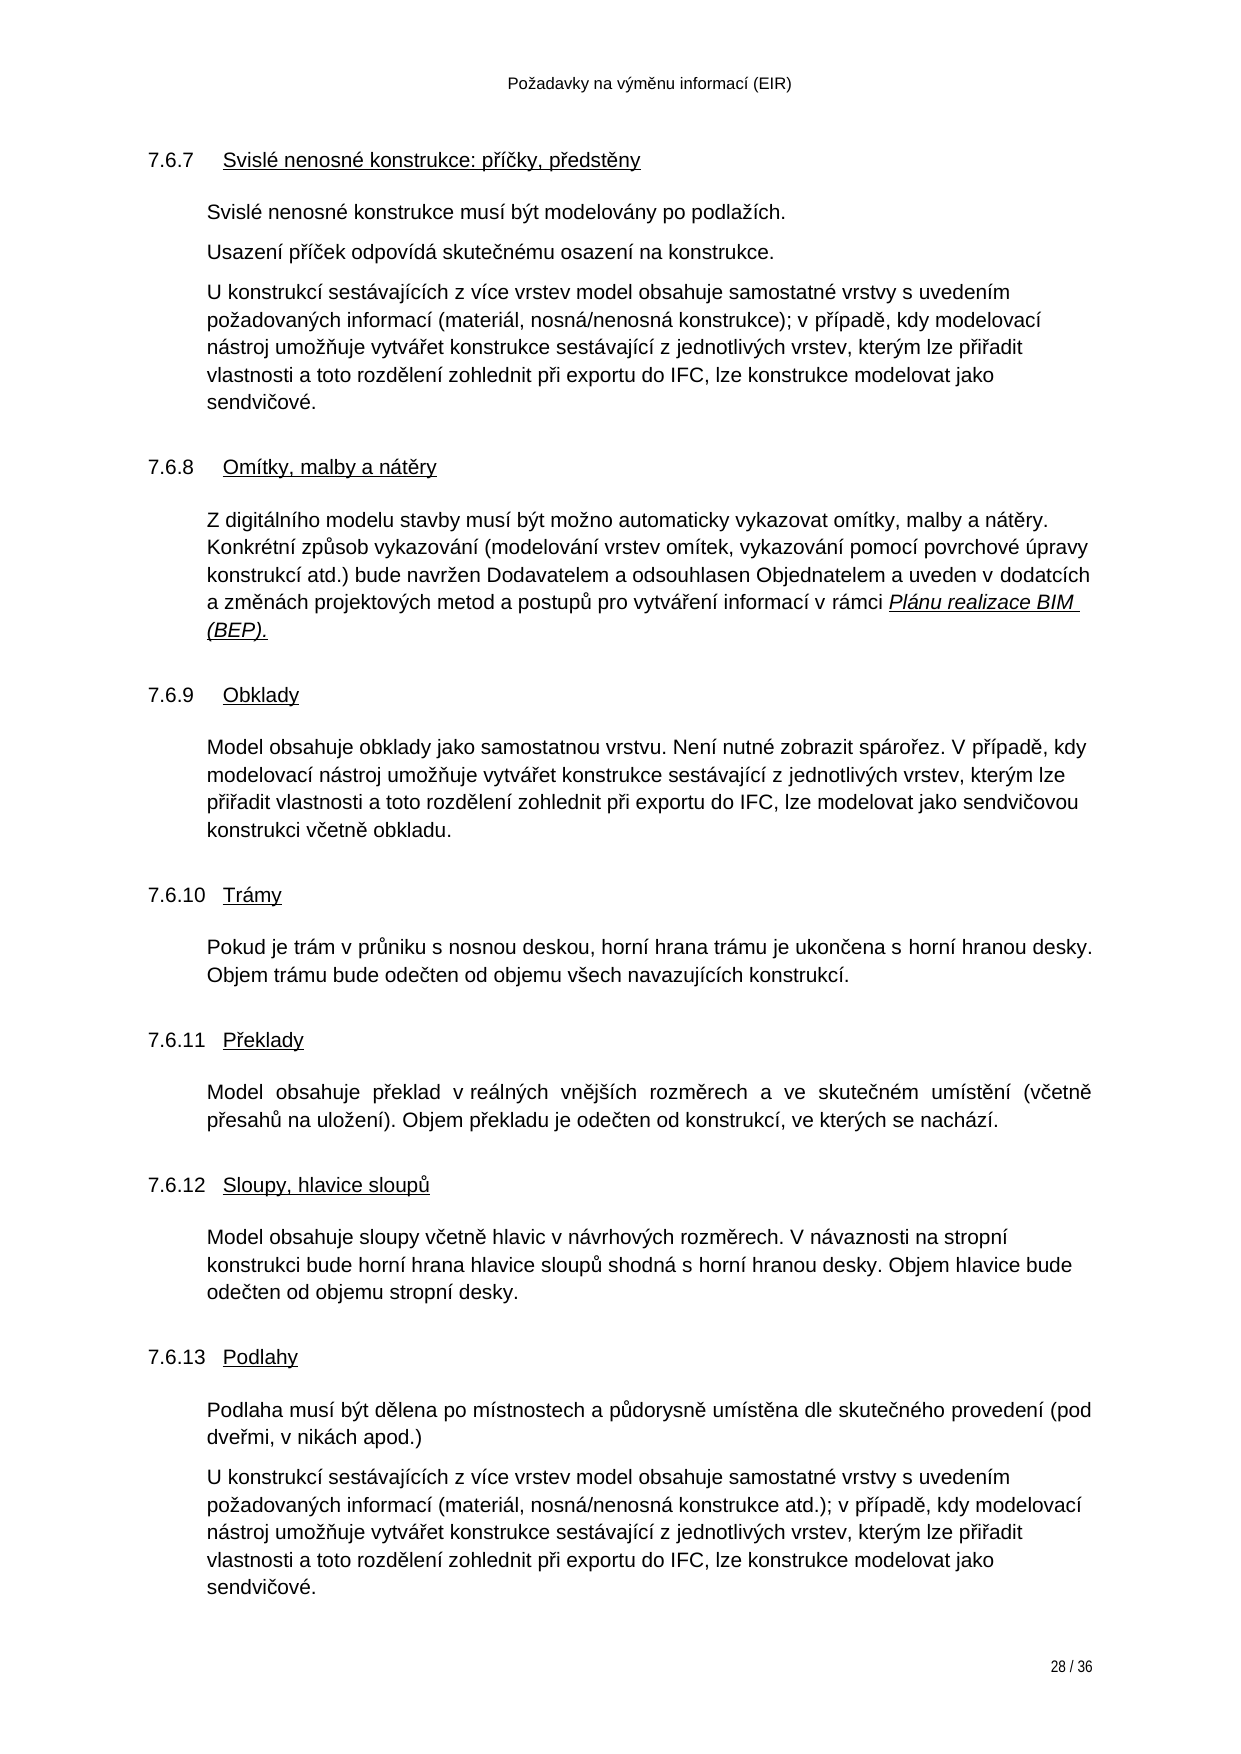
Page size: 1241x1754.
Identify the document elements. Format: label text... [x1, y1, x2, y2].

text Model obsahuje obklady jako samostatnou vrstvu. Není nutné zobrazit spárořez. V případě, kdy modelovací nástroj umožňuje vytvářet konstrukce sestávající z jednotlivých vrstev, kterým lze přiřadit vlastnosti a toto rozdělení zohlednit při exportu do IFC, lze modelovat jako sendvičovou konstrukci včetně obkladu. [207, 735, 1093, 842]
subtitle Svislé nenosné konstrukce: příčky, předstěny [148, 148, 1093, 172]
text Pokud je trám v průniku s nosnou deskou, horní hrana trámu je ukončena s horní hranou desky. Objem trámu bude odečten od objemu všech navazujících konstrukcí. [207, 935, 1093, 987]
text U konstrukcí sestávajících z více vrstev model obsahuje samostatné vrstvy s uvedením požadovaných informací (materiál, nosná/nenosná konstrukce atd.); v případě, kdy modelovací nástroj umožňuje vytvářet konstrukce sestávající z jednotlivých vrstev, kterým lze přiřadit vlastnosti a toto rozdělení zohlednit při exportu do IFC, lze konstrukce modelovat jako sendvičové. [207, 1465, 1093, 1599]
text Z digitálního modelu stavby musí být možno automaticky vykazovat omítky, malby a nátěry. Konkrétní způsob vykazování (modelování vrstev omítek, vykazování pomocí povrchové úpravy konstrukcí atd.) bude navržen Dodavatelem a odsouhlasen Objednatelem a uveden v dodatcích a změnách projektových metod a postupů pro vytváření informací v rámci Plánu realizace BIM (BEP). [207, 508, 1093, 642]
text Podlaha musí být dělena po místnostech a půdorysně umístěna dle skutečného provedení (pod dveřmi, v nikách apod.) [207, 1398, 1093, 1449]
subtitle Omítky, malby a nátěry [148, 455, 1093, 479]
subtitle Trámy [148, 883, 1093, 907]
subtitle Podlahy [148, 1345, 1093, 1369]
text Model obsahuje sloupy včetně hlavic v návrhových rozměrech. V návaznosti na stropní konstrukci bude horní hrana hlavice sloupů shodná s horní hranou desky. Objem hlavice bude odečten od objemu stropní desky. [207, 1225, 1093, 1304]
text Svislé nenosné konstrukce musí být modelovány po podlažích. [207, 200, 1093, 224]
subtitle Obklady [148, 683, 1093, 707]
subtitle Překlady [148, 1028, 1093, 1052]
text Usazení příček odpovídá skutečnému osazení na konstrukce. [207, 240, 1093, 264]
text Model obsahuje překlad v reálných vnějších rozměrech a ve skutečném umístění (včetně přesahů na uložení). Objem překladu je odečten od konstrukcí, ve kterých se nachází. [207, 1080, 1093, 1132]
subtitle Sloupy, hlavice sloupů [148, 1173, 1093, 1197]
